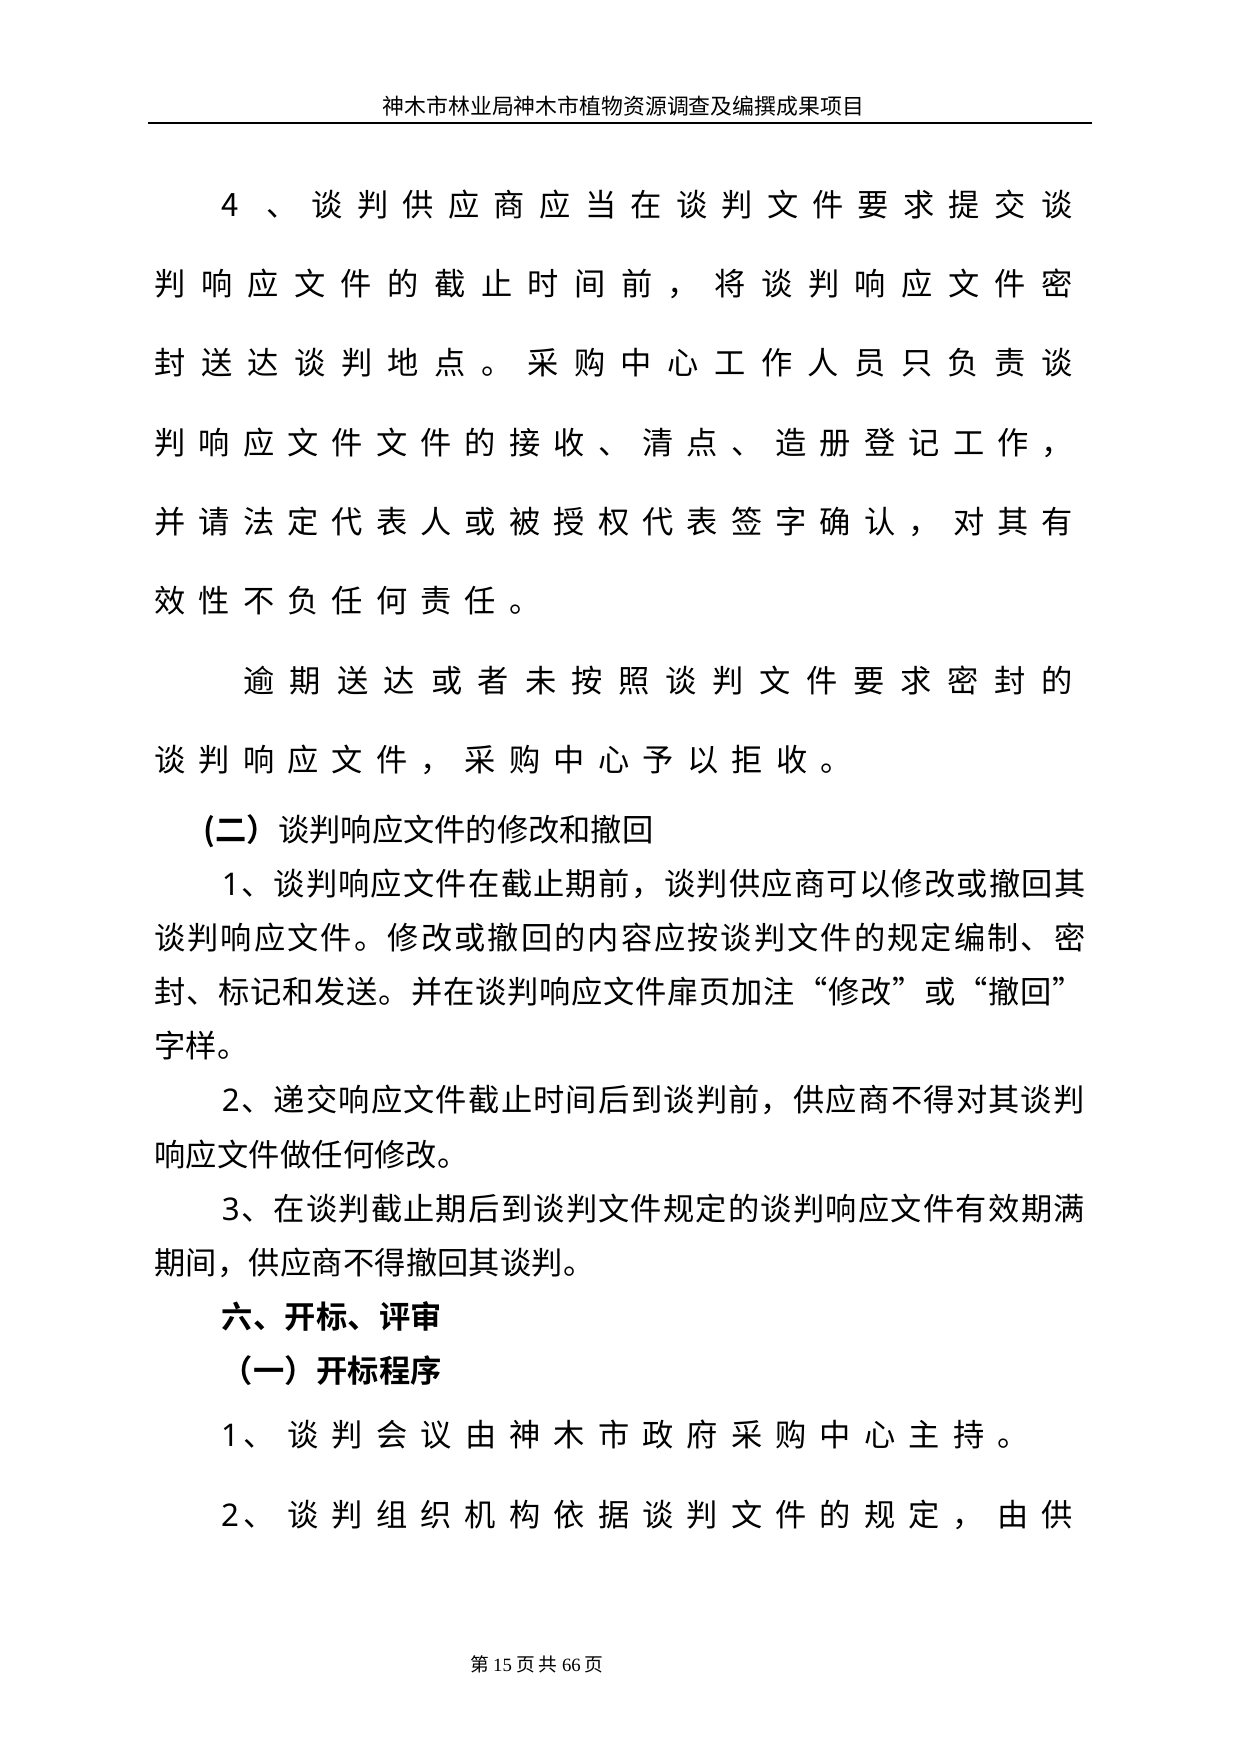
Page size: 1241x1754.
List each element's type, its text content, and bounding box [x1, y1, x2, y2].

text 1、谈判会议由神木市政府采购中心主持。 [154, 1393, 1086, 1473]
text 1、谈判响应文件在截止期前，谈判供应商可以修改或撤回其谈判响应文件。修改或撤回的内容应按谈判文件的规定编制、密封、标记和发送。并在谈判响应文件扉页加注“修改”或“撤回”字样。 [154, 852, 1086, 1068]
text 六、开标、评审 [154, 1285, 1086, 1339]
text 逾期送达或者未按照谈判文件要求密封的谈判响应文件，采购中心予以拒收。 [154, 639, 1086, 798]
text 2、递交响应文件截止时间后到谈判前，供应商不得对其谈判响应文件做任何修改。 [154, 1068, 1086, 1177]
text 4、谈判供应商应当在谈判文件要求提交谈判响应文件的截止时间前，将谈判响应文件密封送达谈判地点。采购中心工作人员只负责谈判响应文件文件的接收、清点、造册登记工作，并请法定代表人或被授权代表签字确认，对其有效性不负任何责任。 [154, 163, 1086, 639]
text （一）开标程序 [154, 1339, 1086, 1393]
list 谈判响应文件的修改和撤回 [203, 798, 1086, 852]
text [154, 1473, 1086, 1552]
text 3、在谈判截止期后到谈判文件规定的谈判响应文件有效期满期间，供应商不得撤回其谈判。 [154, 1177, 1086, 1285]
